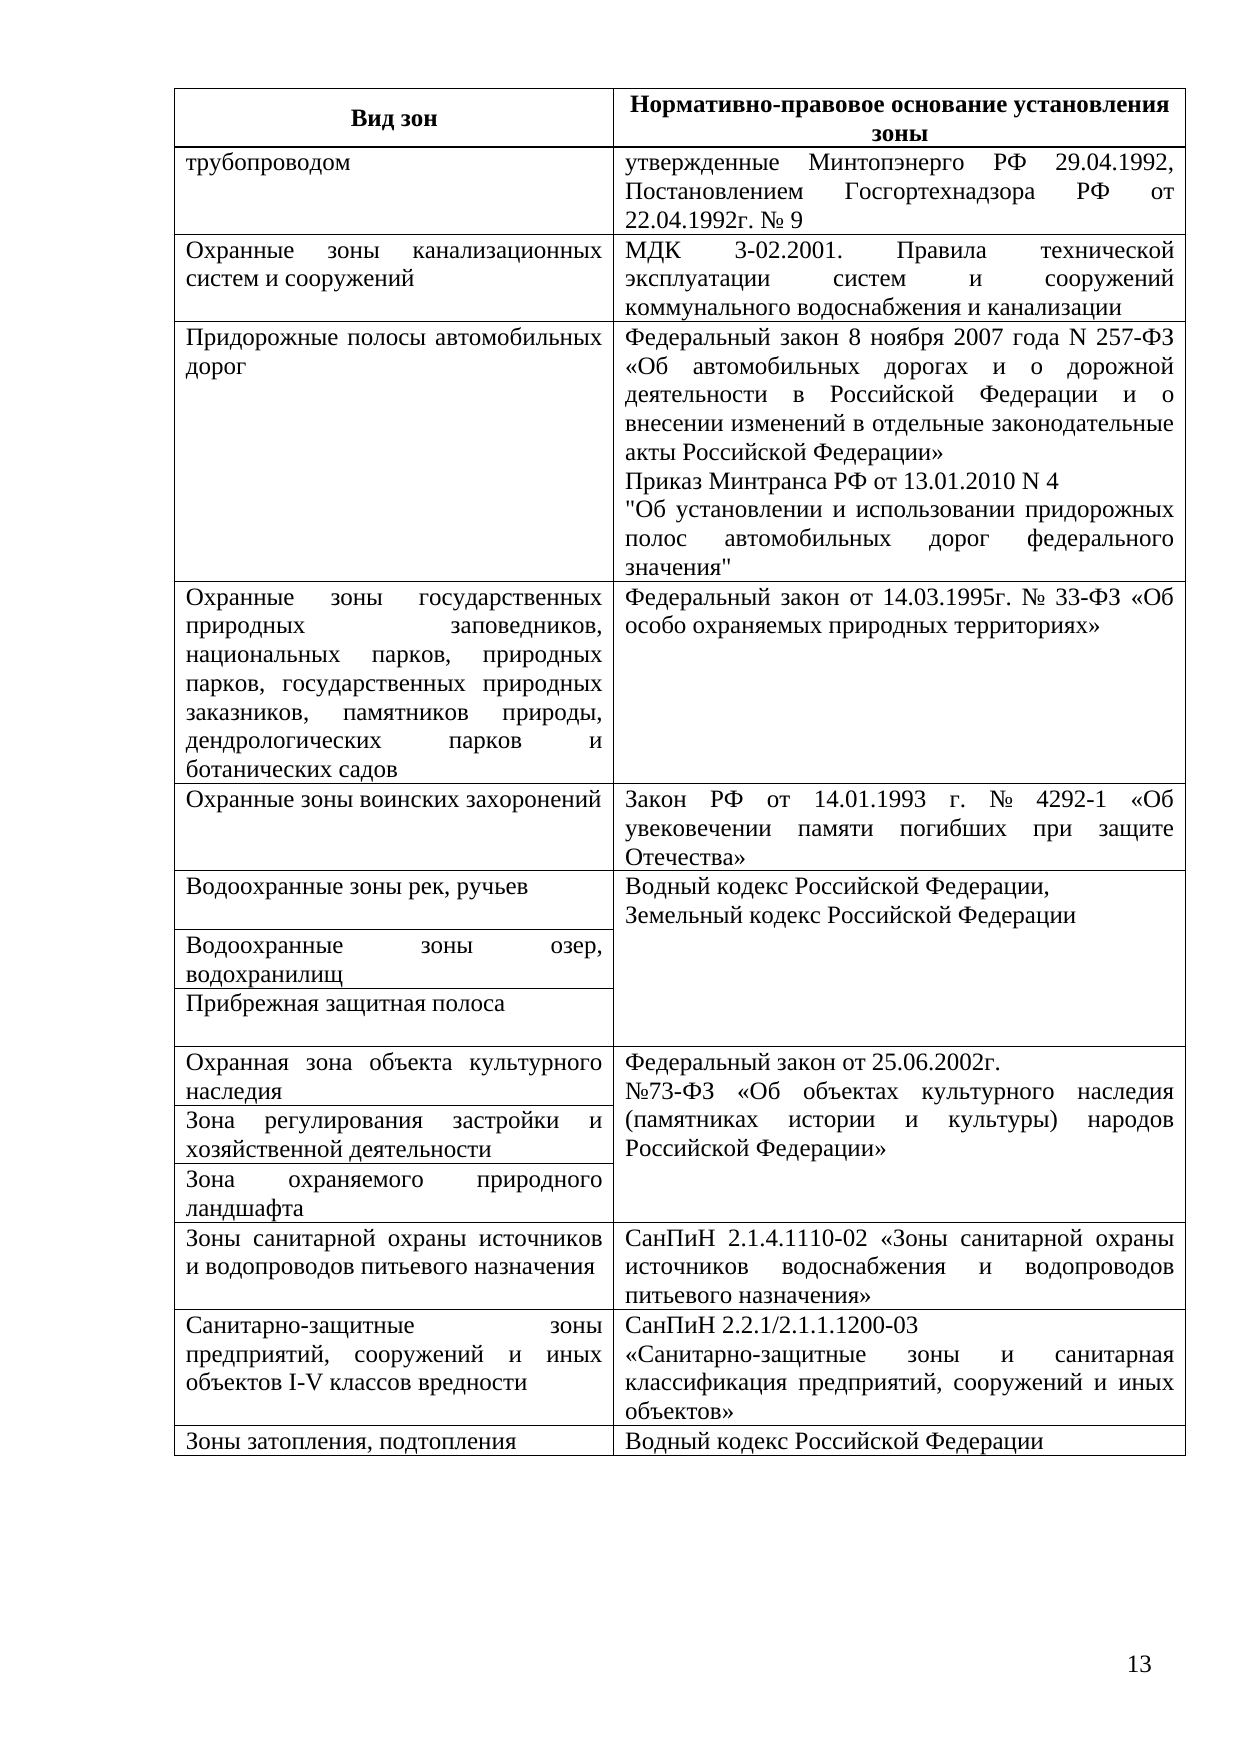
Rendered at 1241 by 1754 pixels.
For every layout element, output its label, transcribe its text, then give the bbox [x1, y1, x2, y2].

table_cell Федеральный закон от 25.06.2002г. №73-ФЗ «Об объектах культурного наследия (памятниках истории и культуры) народов Российской Федерации» [614, 1047, 1185, 1222]
table_cell Придорожные полосы автомобильных дорог [175, 322, 613, 581]
table_cell Зоны санитарной охраны источников и водопроводов питьевого назначения [175, 1223, 613, 1309]
table_cell Федеральный закон от 14.03.1995г. № 33-ФЗ «Об особо охраняемых природных территориях» [614, 582, 1185, 783]
table_cell Закон РФ от 14.01.1993 г. № 4292-1 «Об увековечении памяти погибших при защите Отечества» [614, 784, 1185, 870]
table_cell Прибрежная защитная полоса [175, 989, 613, 1046]
table_cell Охранная зона объекта культурного наследия [175, 1047, 613, 1104]
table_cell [614, 148, 1185, 234]
table_header Вид зон [175, 89, 613, 146]
table_cell Охранные зоны воинских захоронений [175, 784, 613, 870]
table_cell Федеральный закон 8 ноября 2007 года N 257-ФЗ «Об автомобильных дорогах и о дорожной деятельности в Российской Федерации и о внесении изменений в отдельные законодательные акты Российской Федерации» Приказ Минтранса РФ от 13.01.2010 N 4 "Об установлении и использовании придорожных полос автомобильных дорог федерального значения" [614, 322, 1185, 581]
table_cell МДК 3-02.2001. Правила технической эксплуатации систем и сооружений коммунального водоснабжения и канализации [614, 235, 1185, 321]
table_cell Водоохранные зоны рек, ручьев [175, 871, 613, 929]
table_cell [175, 148, 613, 234]
table_cell Зона регулирования застройки и хозяйственной деятельности [175, 1106, 613, 1163]
table_header Нормативно-правовое основание установления зоны [614, 89, 1185, 146]
table_cell Зоны затопления, подтопления [175, 1426, 613, 1455]
table_cell Водный кодекс Российской Федерации, Земельный кодекс Российской Федерации [614, 871, 1185, 1046]
table_cell СанПиН 2.2.1/2.1.1.1200-03 «Санитарно-защитные зоны и санитарная классификация предприятий, сооружений и иных объектов» [614, 1310, 1185, 1425]
table_cell Охранные зоны канализационных систем и сооружений [175, 235, 613, 321]
table_cell Охранные зоны государственных природных заповедников, национальных парков, природных парков, государственных природных заказников, памятников природы, дендрологических парков и ботанических садов [175, 582, 613, 783]
table_cell Водный кодекс Российской Федерации [614, 1426, 1185, 1455]
table_cell Зона охраняемого природного ландшафта [175, 1164, 613, 1222]
table_cell СанПиН 2.1.4.1110-02 «Зоны санитарной охраны источников водоснабжения и водопроводов питьевого назначения» [614, 1223, 1185, 1309]
table_cell Водоохранные зоны озер, водохранилищ [175, 930, 613, 987]
table_cell Санитарно-защитные зоны предприятий, сооружений и иных объектов I-V классов вредности [175, 1310, 613, 1425]
